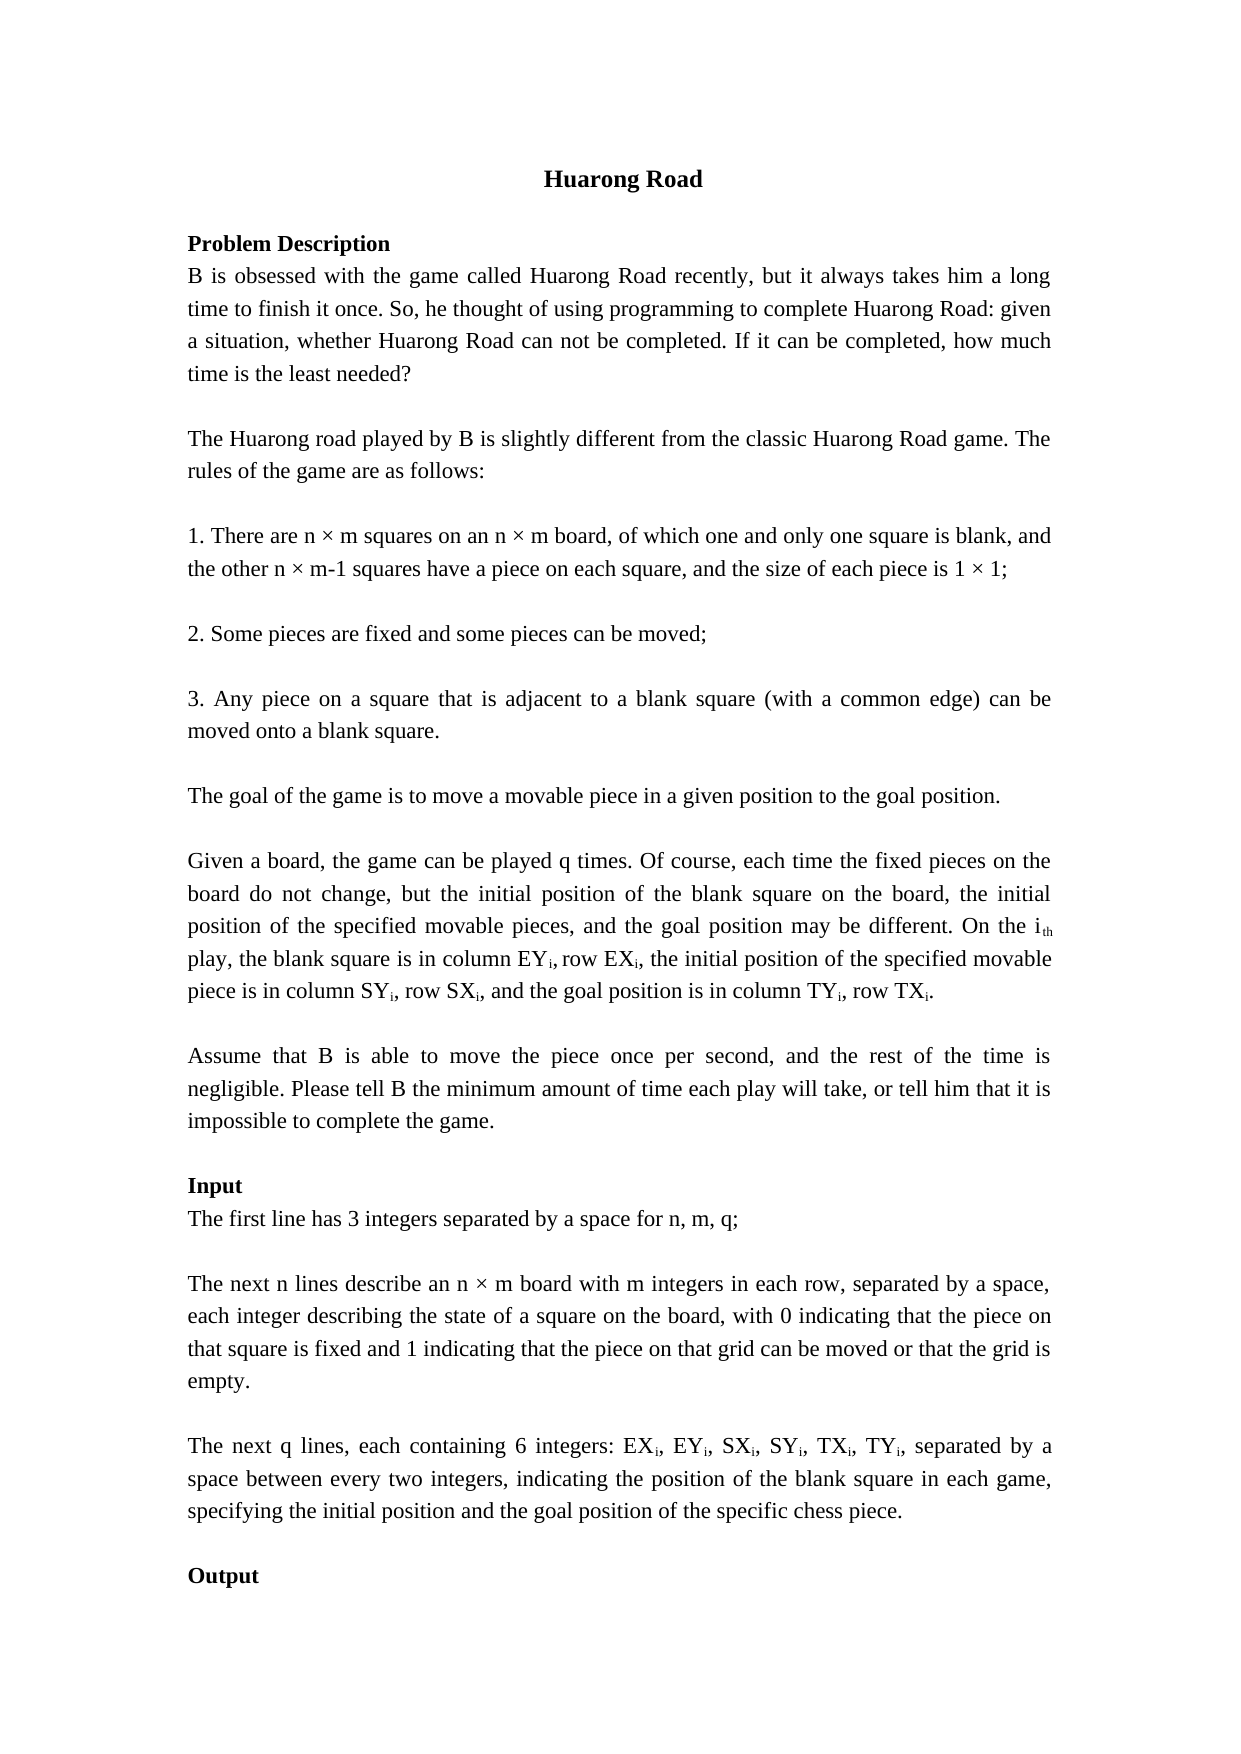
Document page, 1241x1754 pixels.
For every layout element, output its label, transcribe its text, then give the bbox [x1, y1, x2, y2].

text The goal of the game is to move a movable piece in a given position to the goal position. [187, 779, 1053, 812]
text Huarong Road [187, 162, 1053, 194]
text 1. There are n × m squares on an n × m board, of which one and only one square is blank, and the other n × m-1 squares have a piece on each square, and the size of each piece is 1 × 1; [187, 519, 1053, 584]
text The first line has 3 integers separated by a space for n, m, q; [187, 1202, 1053, 1234]
text 3. Any piece on a square that is adjacent to a blank square (with a common edge) can be moved onto a blank square. [187, 682, 1053, 747]
text Output [187, 1559, 1053, 1592]
text B is obsessed with the game called Huarong Road recently, but it always takes him a long time to finish it once. So, he thought of using programming to complete Huarong Road: given a situation, whether Huarong Road can not be completed. If it can be completed, how much time is the least needed? [187, 259, 1053, 389]
text The next n lines describe an n × m board with m integers in each row, separated by a space, each integer describing the state of a square on the board, with 0 indicating that the piece on that square is fixed and 1 indicating that the piece on that grid can be moved or that the grid is empty. [187, 1267, 1053, 1397]
text Problem Description [187, 227, 1053, 259]
text Input [187, 1169, 1053, 1202]
text 2. Some pieces are fixed and some pieces can be moved; [187, 617, 1053, 649]
text Assume that B is able to move the piece once per second, and the rest of the time is negligible. Please tell B the minimum amount of time each play will take, or tell him that it is impossible to complete the game. [187, 1039, 1053, 1137]
text Given a board, the game can be played q times. Of course, each time the fixed pieces on the board do not change, but the initial position of the blank square on the board, the initial position of the specified movable pieces, and the goal position may be different. On the ith play, the blank square is in column EYi, row EXi, the initial position of the specified movable piece is in column SYi, row SXi, and the goal position is in column TYi, row TXi. [187, 844, 1053, 1007]
text The Huarong road played by B is slightly different from the classic Huarong Road game. The rules of the game are as follows: [187, 422, 1053, 487]
text The next q lines, each containing 6 integers: EXi, EYi, SXi, SYi, TXi, TYi, separated by a space between every two integers, indicating the position of the blank square in each game, specifying the initial position and the goal position of the specific chess piece. [187, 1429, 1053, 1527]
